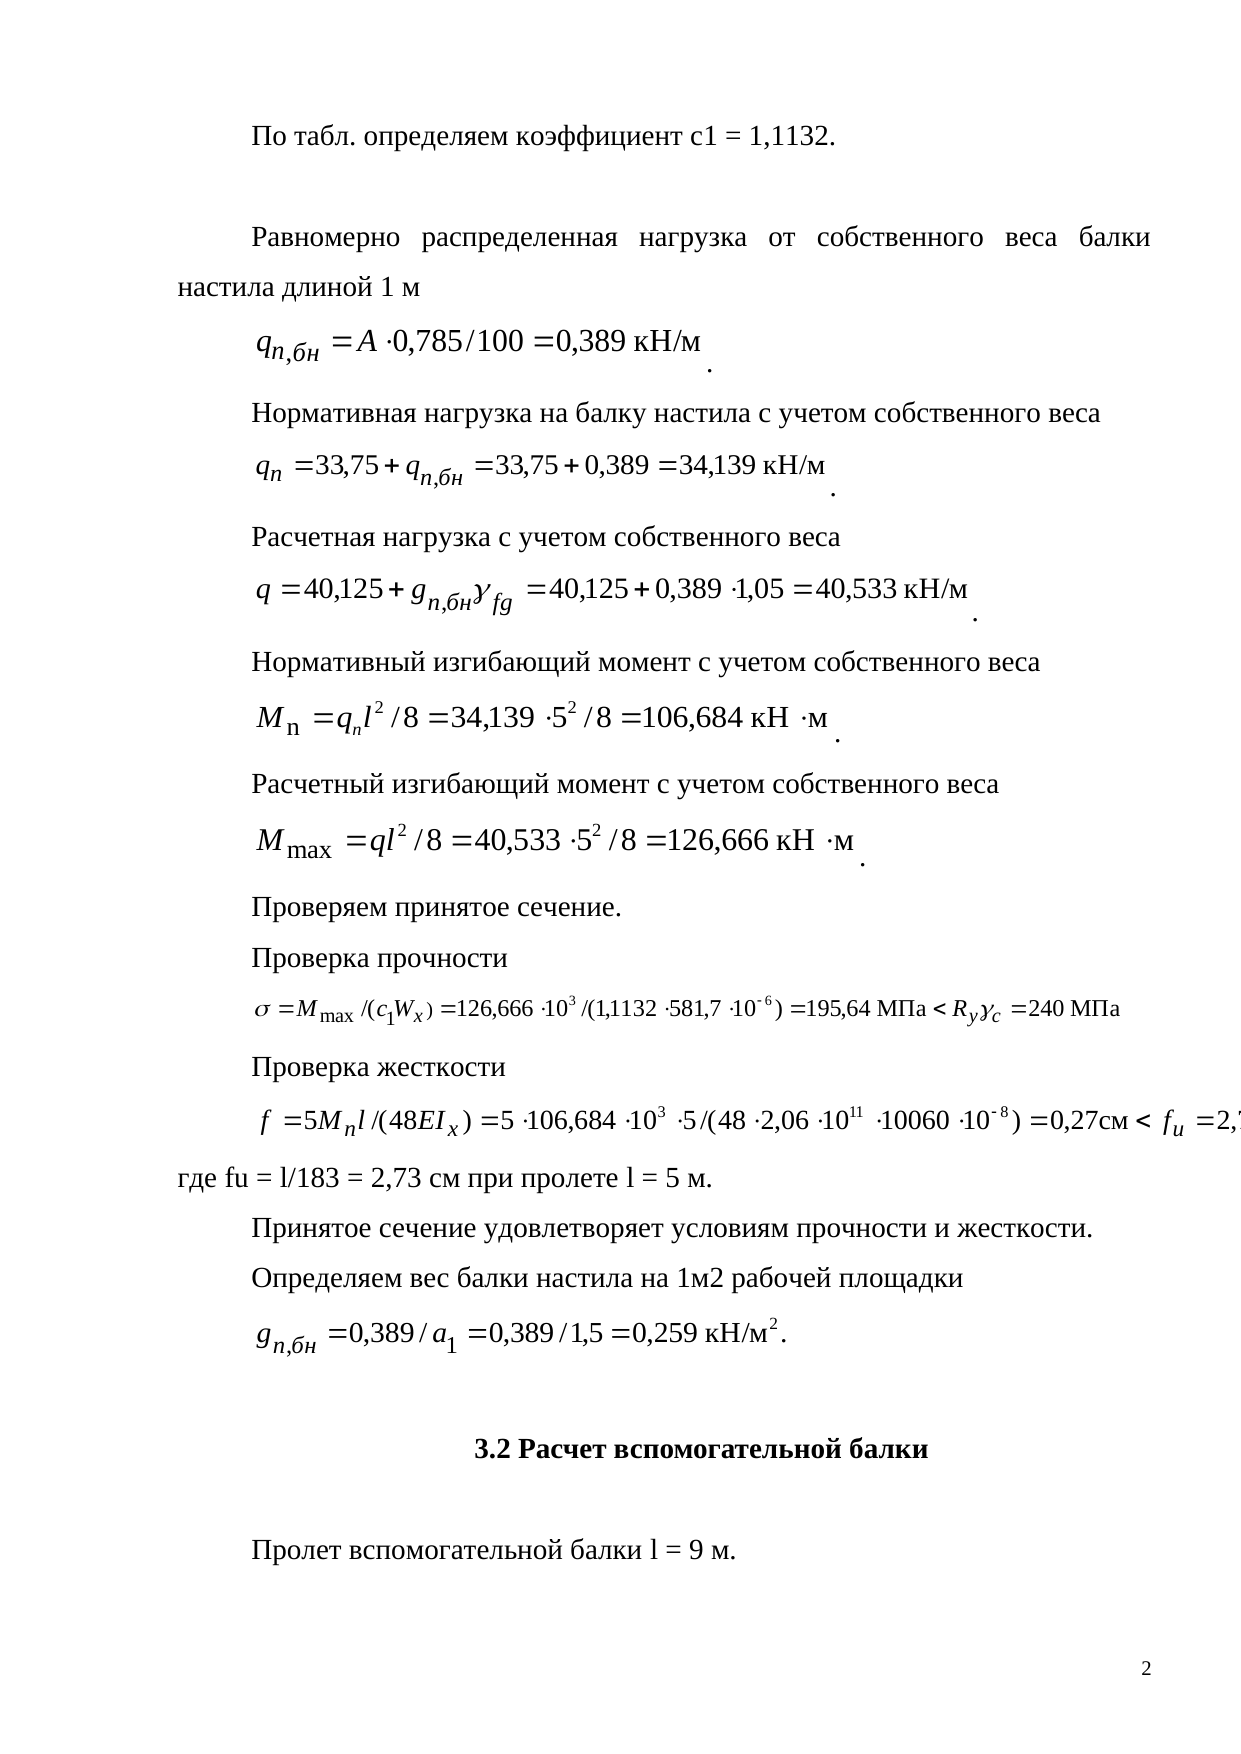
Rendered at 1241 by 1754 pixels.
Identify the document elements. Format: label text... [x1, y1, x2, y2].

text По табл. определяем коэффициент с1 = 1,1132. [177, 118, 1152, 152]
text Проверка жесткости [177, 1049, 1152, 1083]
text . [177, 694, 1152, 749]
text Расчетный изгибающий момент с учетом собственного веса [177, 766, 1152, 799]
text . [177, 816, 1152, 873]
text . [177, 446, 1152, 502]
text Принятое сечение удовлетворяет условиям прочности и жесткости. [177, 1210, 1152, 1244]
subtitle 3.2 Расчет вспомогательной балки [177, 1431, 1152, 1465]
text где fu = l/183 = 2,73 см при пролете l = 5 м. [177, 1099, 1152, 1193]
text . [177, 569, 1152, 627]
text Расчетная нагрузка с учетом собственного веса [177, 519, 1152, 553]
text Проверяем принятое сечение. [177, 889, 1152, 923]
text Определяем вес балки настила на 1м2 рабочей площадки [177, 1261, 1152, 1294]
text Нормативный изгибающий момент с учетом собственного веса [177, 644, 1152, 678]
text Нормативная нагрузка на балку настила с учетом собственного веса [177, 396, 1152, 429]
text . [177, 319, 1152, 379]
text Равномерно распределенная нагрузка от собственного веса балки настила длиной 1 м [177, 219, 1152, 303]
text Пролет вспомогательной балки l = 9 м. [177, 1532, 1152, 1565]
text Проверка прочности [177, 940, 1152, 973]
